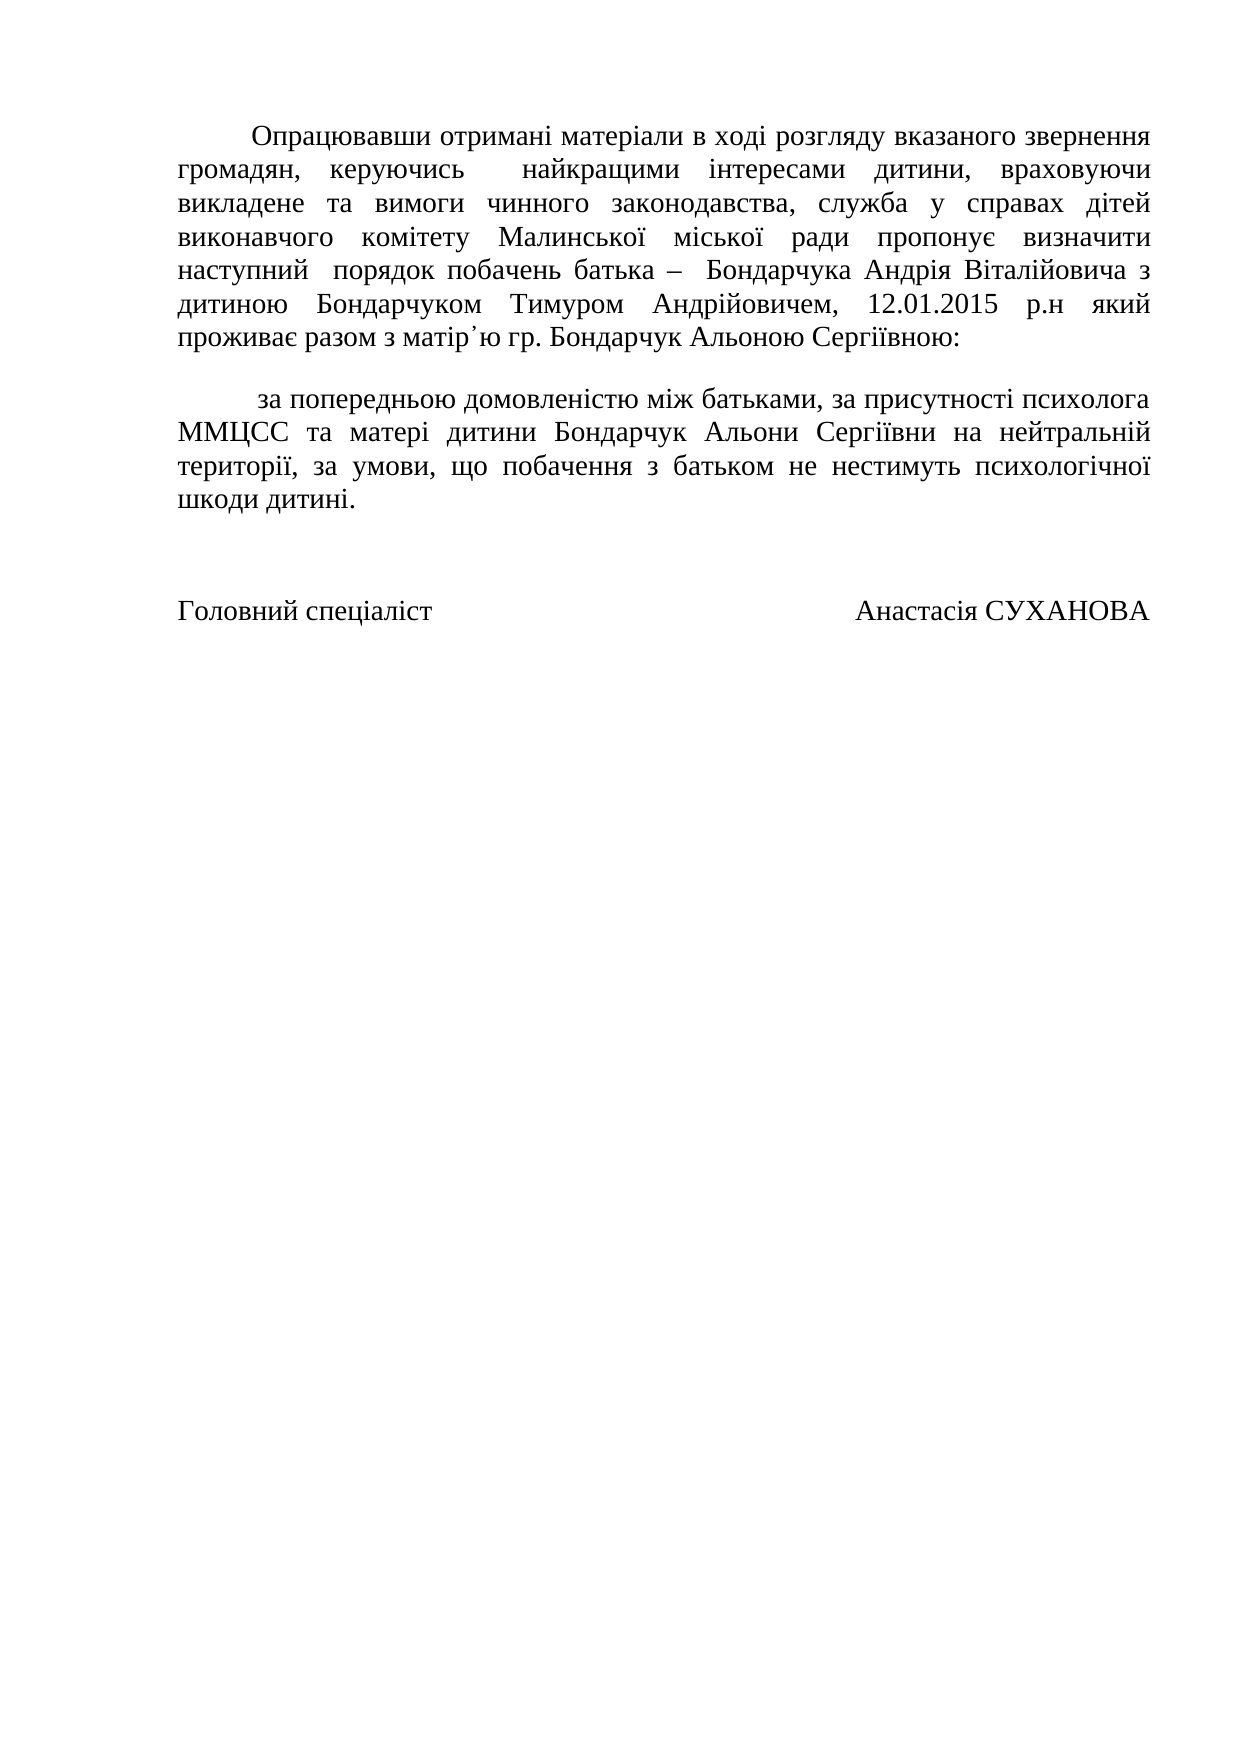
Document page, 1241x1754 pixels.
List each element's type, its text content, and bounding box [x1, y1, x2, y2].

text Опрацювавши отримані матеріали в ході розгляду вказаного звернення громадян, керуючись найкращими інтересами дитини, враховуючи викладене та вимоги чинного законодавства, служба у справах дітей виконавчого комітету Малинської міської ради пропонує визначити наступний порядок побачень батька – Бондарчука Андрія Віталійовича з дитиною Бондарчуком Тимуром Андрійовичем, 12.01.2015 р.н який проживає разом з матір᾽ю гр. Бондарчук Альоною Сергіївною: [177, 118, 1152, 353]
text Головний спеціаліст Анастасія СУХАНОВА [177, 593, 1152, 627]
text за попередньою домовленістю між батьками, за присутності психолога ММЦСС та матері дитини Бондарчук Альони Сергіївни на нейтральній території, за умови, що побачення з батьком не нестимуть психологічної шкоди дитині. [177, 381, 1152, 515]
